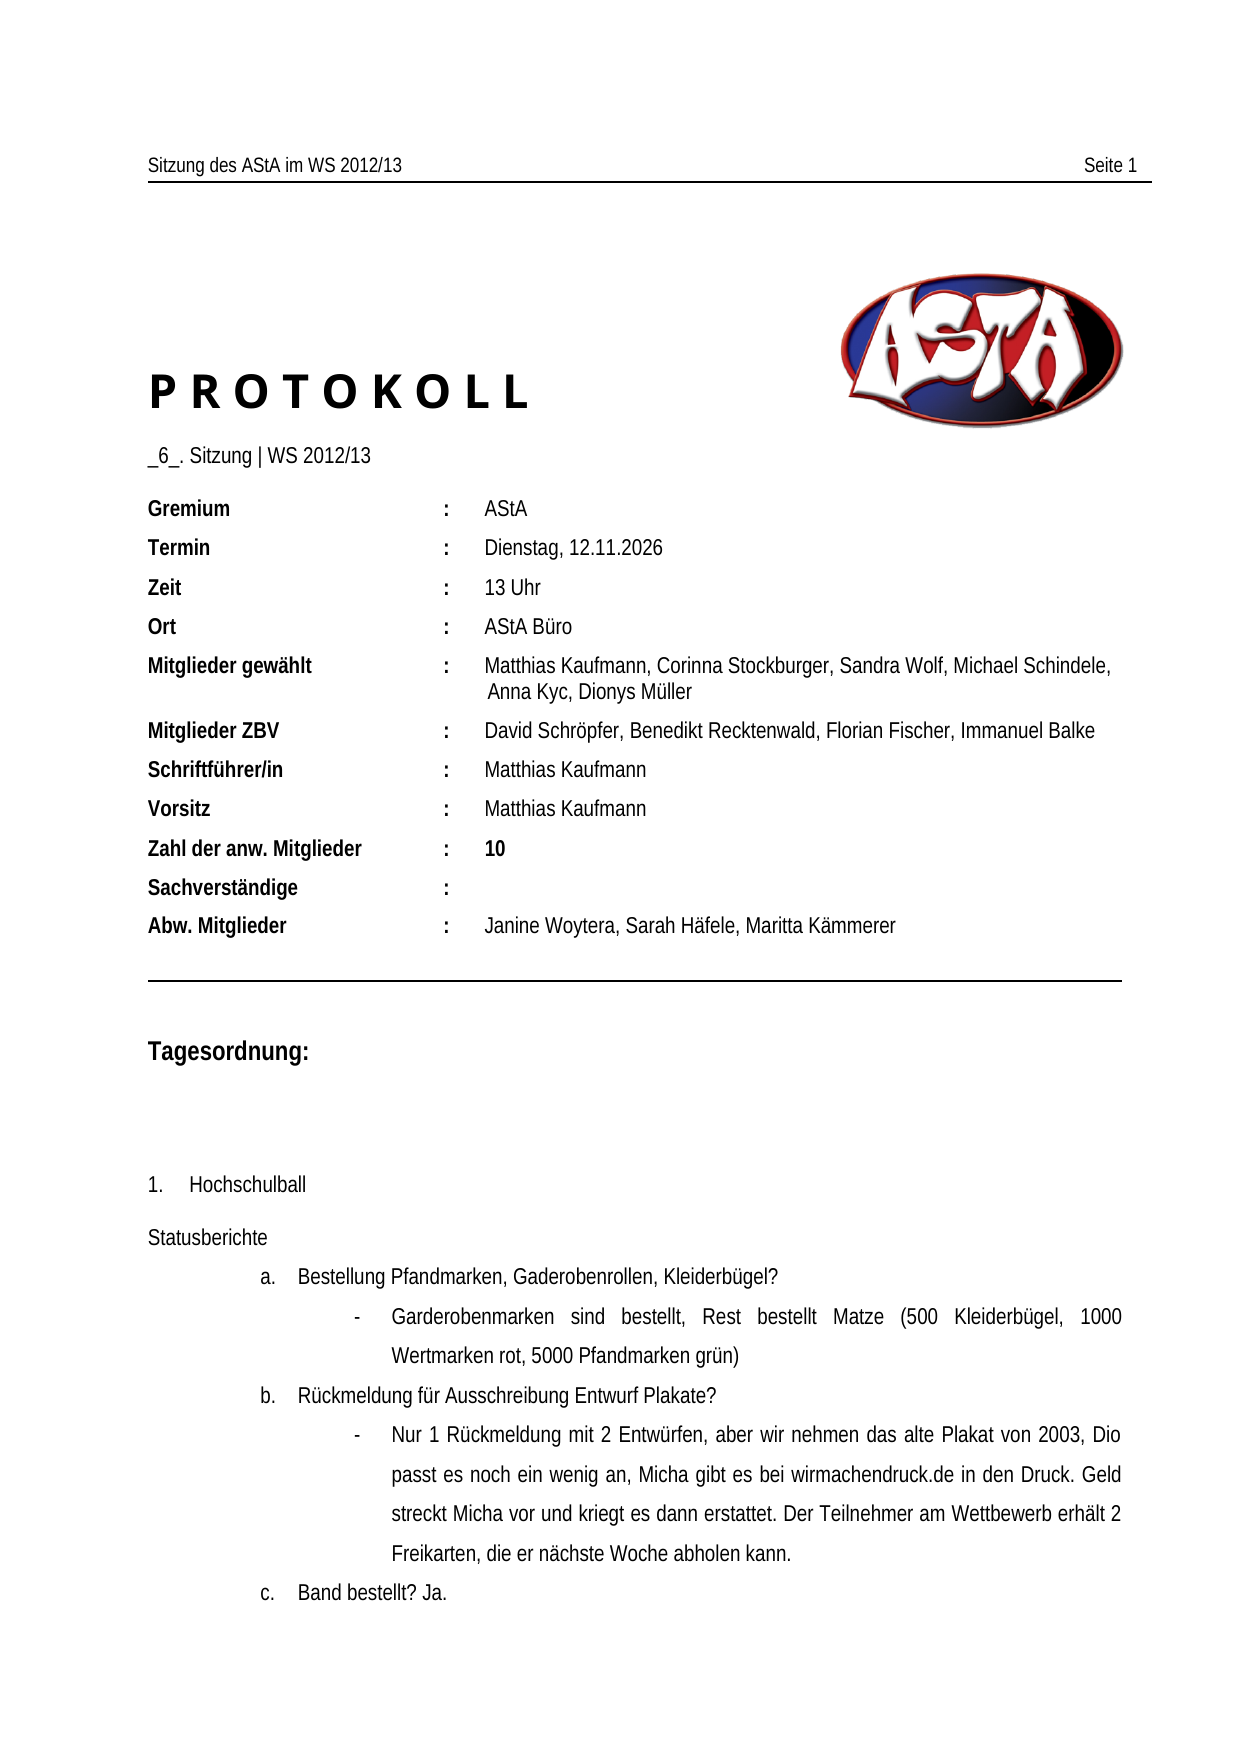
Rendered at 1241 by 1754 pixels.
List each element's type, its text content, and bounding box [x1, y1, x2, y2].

list Garderobenmarken sind bestellt, Rest bestellt Matze (500 Kleiderbügel, 1000 Wertmarken rot, 5000 Pfandmarken grün) [354, 1303, 1122, 1369]
text Tagesordnung: [148, 1035, 1122, 1066]
text Vorsitz : Matthias Kaufmann [148, 795, 1122, 822]
text P R O T O K O L L [148, 359, 833, 423]
text Sachverständige : [148, 874, 1122, 900]
list Hochschulball [148, 1171, 1122, 1197]
text Ort : AStA Büro [148, 613, 1122, 639]
text Mitglieder gewählt : Matthias Kaufmann, Corinna Stockburger, Sandra Wolf, Michael Schindele, Anna Kyc, Dionys Müller [148, 652, 1122, 704]
text Statusberichte [148, 1224, 1122, 1250]
text Zahl der anw. Mitglieder : 10 [148, 835, 1122, 861]
text Abw. Mitglieder : Janine Woytera, Sarah Häfele, Maritta Kämmerer [148, 912, 1122, 939]
list Rückmeldung für Ausschreibung Entwurf Plakate? [260, 1382, 1122, 1408]
text Zeit : 13 Uhr [148, 573, 1122, 600]
list Band bestellt? Ja. [260, 1579, 1122, 1606]
text Mitglieder ZBV : David Schröpfer, Benedikt Recktenwald, Florian Fischer, Immanuel Balke [148, 717, 1122, 743]
list Bestellung Pfandmarken, Gaderobenrollen, Kleiderbügel? [260, 1263, 1122, 1290]
text Schriftführer/in : Matthias Kaufmann [148, 756, 1122, 782]
text Termin : Dienstag, 06.11.2012 [148, 534, 1122, 560]
text Gremium : AStA [148, 494, 1122, 521]
list Nur 1 Rückmeldung mit 2 Entwürfen, aber wir nehmen das alte Plakat von 2003, Dio passt es noch ein wenig an, Micha gibt es bei wirmachendruck.de in den Druck. Geld streckt Micha vor und kriegt es dann erstattet. Der Teilnehmer am Wettbewerb erhält 2 Freikarten, die er nächste Woche abholen kann. [354, 1421, 1122, 1566]
picture [833, 259, 1134, 450]
text _6_. Sitzung | WS 2012/13 [148, 442, 1122, 468]
